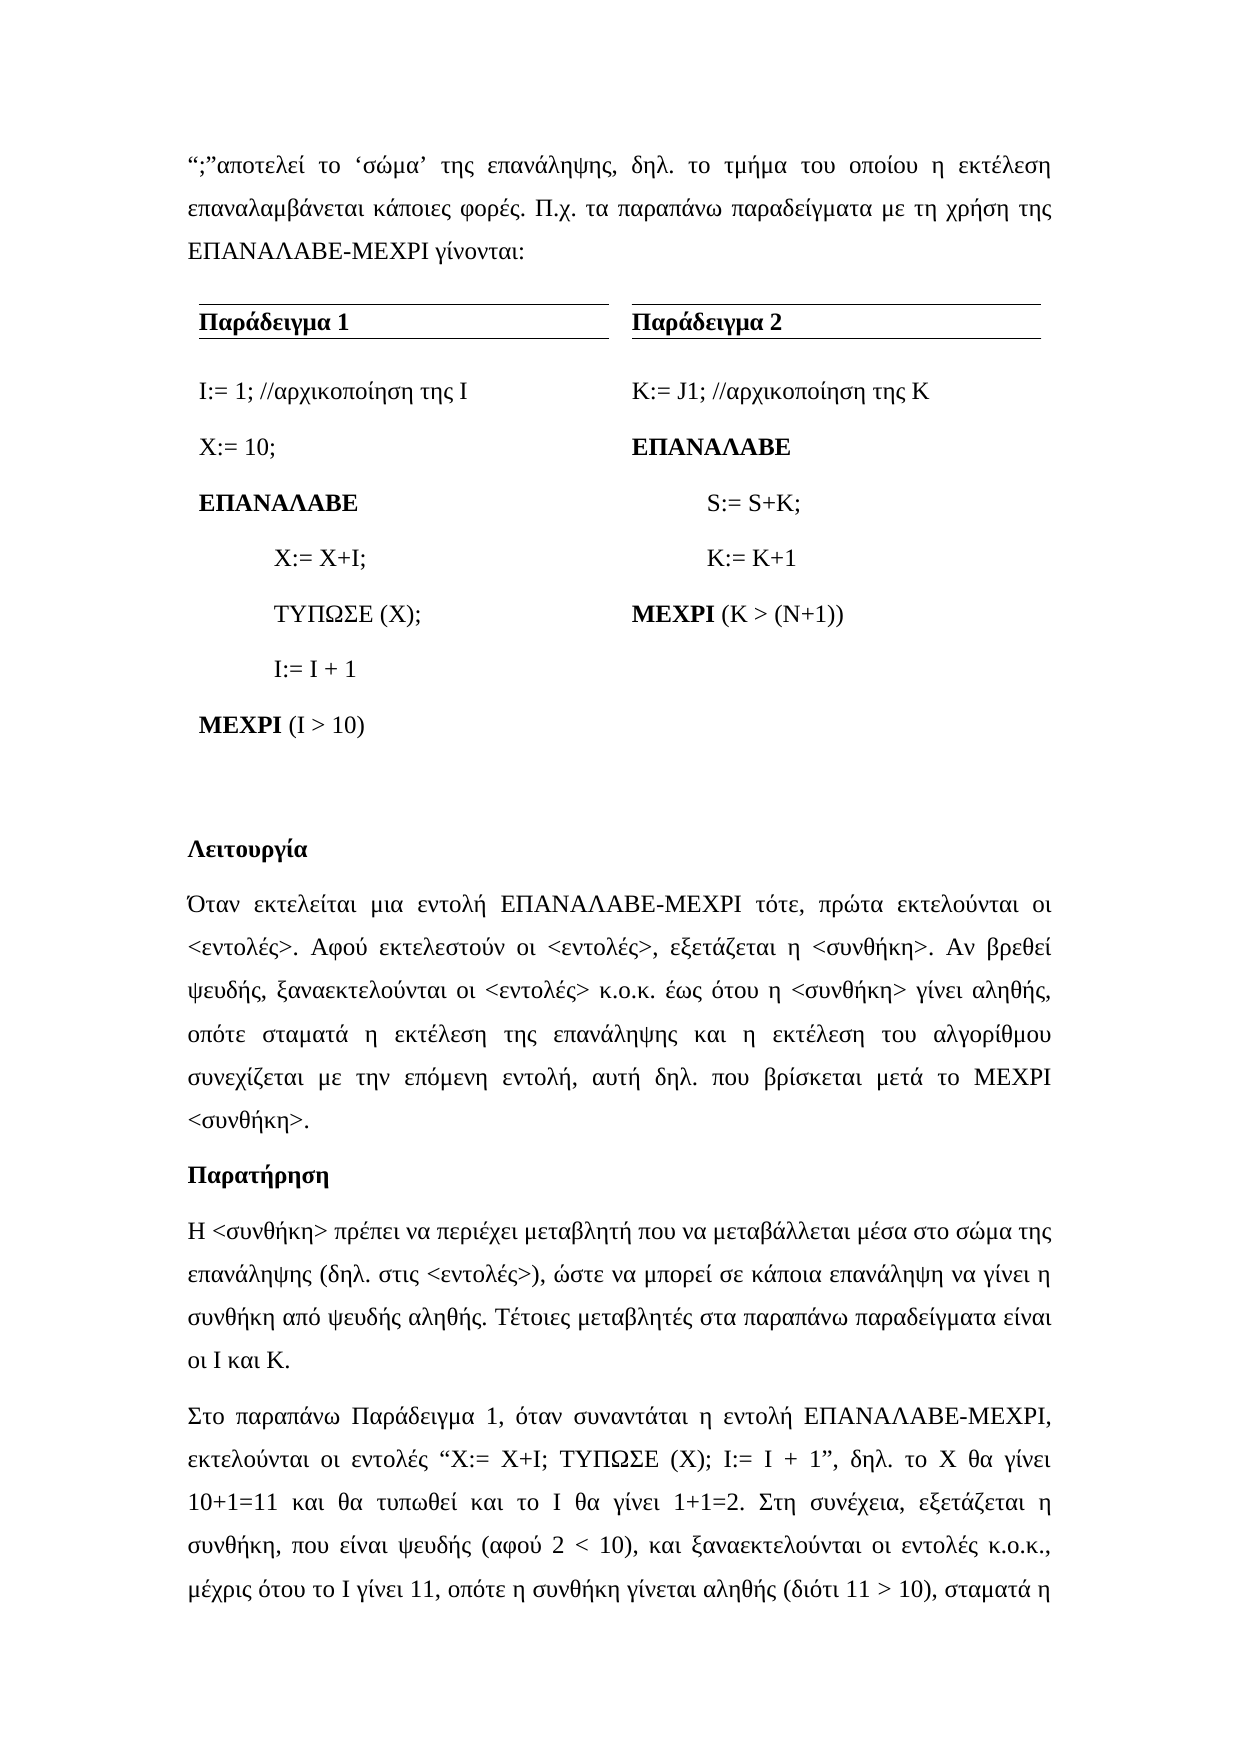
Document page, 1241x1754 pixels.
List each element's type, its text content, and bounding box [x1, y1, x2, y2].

table_cell Κ:= J1; //αρχικοποίηση της Κ ΕΠΑΝΑΛΑΒΕ S:= S+Κ; Κ:= Κ+1 ΜΕΧΡΙ (Κ > (Ν+1)) [620, 364, 1053, 821]
text Όταν εκτελείται μια εντολή ΕΠΑΝΑΛΑΒΕ-ΜΕΧΡΙ τότε, πρώτα εκτελούνται οι <εντολές>. Αφού εκτελεστούν οι <εντολές>, εξετάζεται η <συνθήκη>. Αν βρεθεί ψευδής, ξαναεκτελούνται οι <εντολές> κ.ο.κ. έως ότου η <συνθήκη> γίνει αληθής, οπότε σταματά η εκτέλεση της επανάληψης και η εκτέλεση του αλγορίθμου συνεχίζεται με την επόμενη εντολή, αυτή δηλ. που βρίσκεται μετά το ΜΕΧΡΙ <συνθήκη>. [187, 889, 1053, 1134]
text Η <συνθήκη> πρέπει να περιέχει μεταβλητή που να μεταβάλλεται μέσα στο σώμα της επανάληψης (δηλ. στις <εντολές>), ώστε να μπορεί σε κάποια επανάληψη να γίνει η συνθήκη από ψευδής αληθής. Τέτοιες μεταβλητές στα παραπάνω παραδείγματα είναι οι Ι και Κ. [187, 1216, 1053, 1374]
table_header Παράδειγμα 2 [620, 292, 1053, 364]
table_header Παράδειγμα 1 [188, 292, 620, 364]
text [187, 150, 1053, 265]
text Λειτουργία [187, 834, 1053, 862]
table_cell Ι:= 1; //αρχικοποίηση της Ι Χ:= 10; ΕΠΑΝΑΛΑΒΕ Χ:= Χ+Ι; ΤΥΠΩΣΕ (Χ); Ι:= Ι + 1 ΜΕΧΡΙ (Ι > 10) [188, 364, 620, 821]
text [187, 1401, 1053, 1602]
text Παρατήρηση [187, 1161, 1053, 1189]
